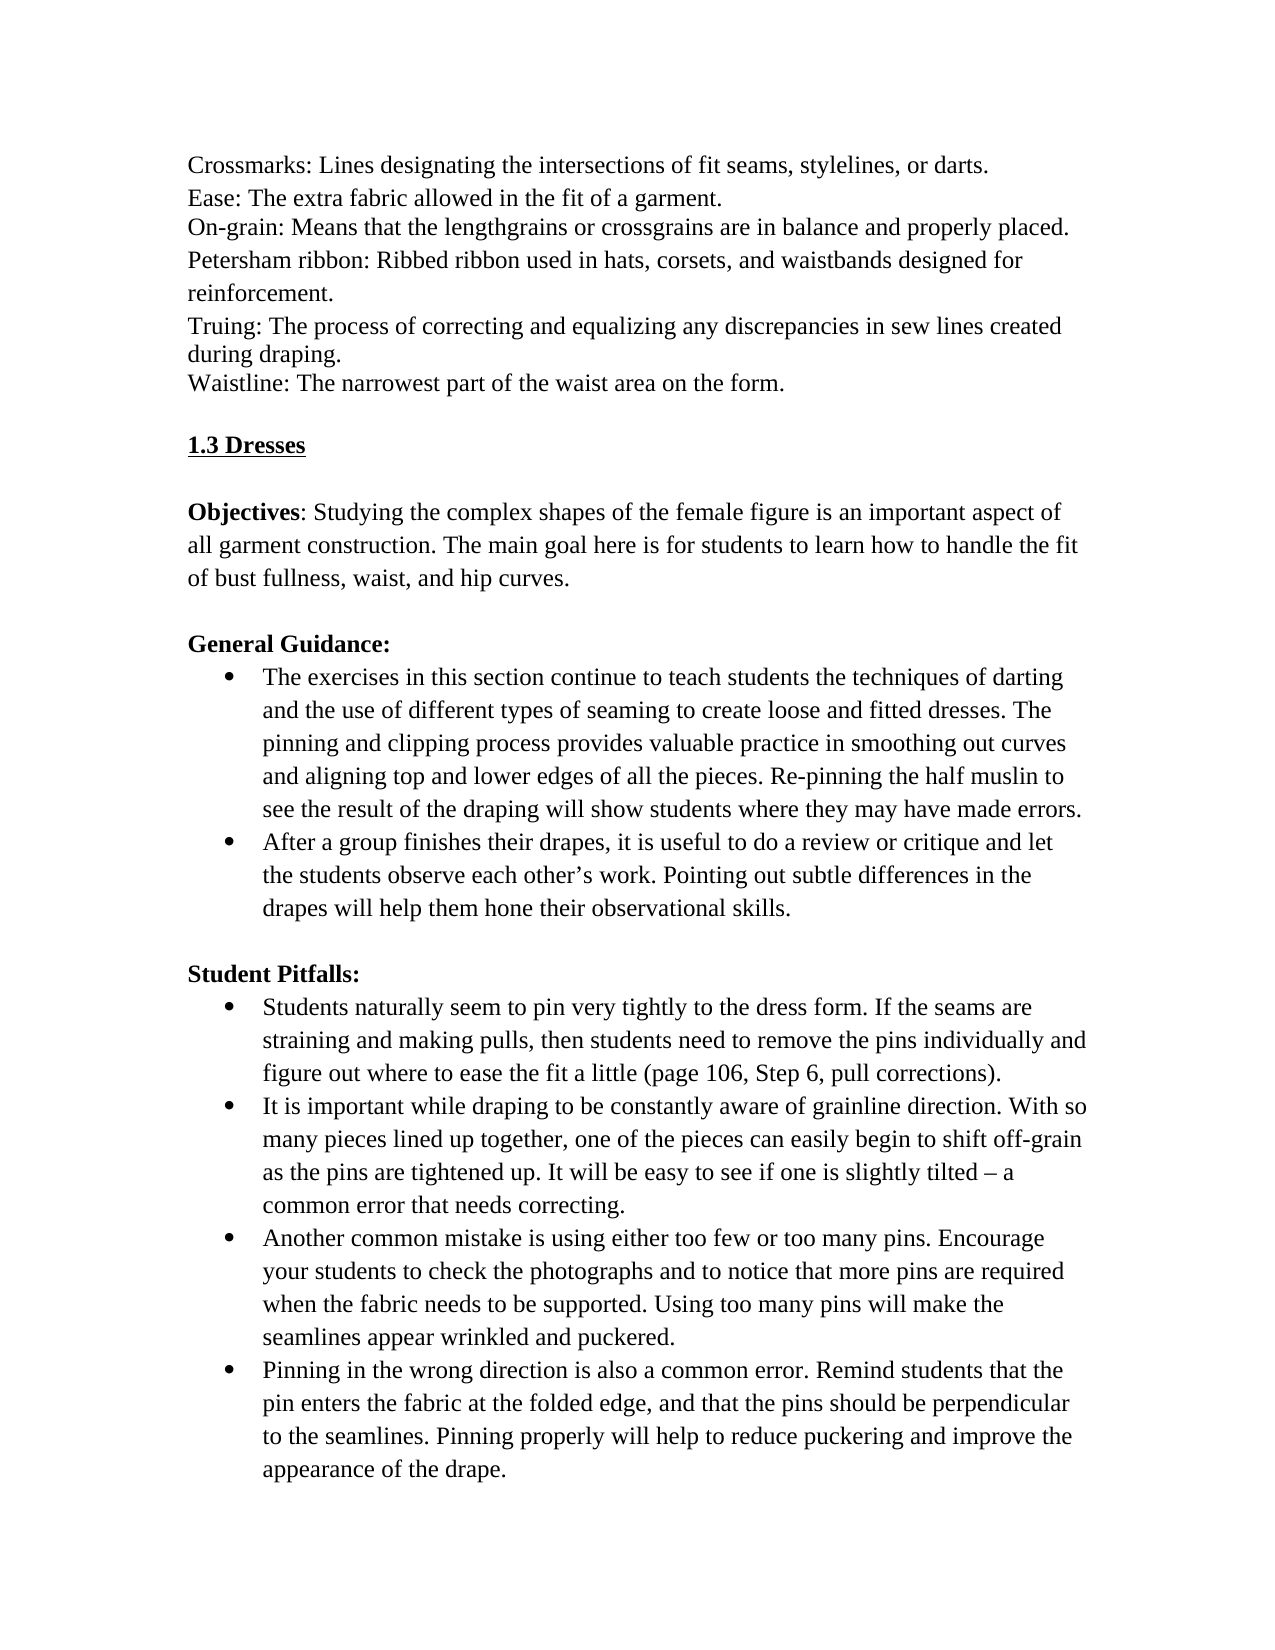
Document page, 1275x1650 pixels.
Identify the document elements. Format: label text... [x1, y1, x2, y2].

text Petersham ribbon: Ribbed ribbon used in hats, corsets, and waistbands designed for reinforcement. [187, 245, 1087, 307]
list Students naturally seem to pin very tightly to the dress form. If the seams are straining and making pulls, then students need to remove the pins individually and figure out where to ease the fit a little (page 106, Step 6, pull corrections). [225, 992, 1087, 1087]
list After a group finishes their drapes, it is useful to do a review or critique and let the students observe each other’s work. Pointing out subtle differences in the drapes will help them hone their observational skills. [225, 827, 1087, 922]
text 1.3 Dresses [187, 431, 1087, 459]
text Crossmarks: Lines designating the intersections of fit seams, stylelines, or darts. [187, 150, 1087, 179]
text Waistline: The narrowest part of the waist area on the form. [187, 368, 1087, 397]
text General Guidance: [187, 629, 1087, 657]
text On-grain: Means that the lengthgrains or crossgrains are in balance and properly placed. [187, 212, 1087, 241]
text Student Pitfalls: [187, 959, 1087, 988]
list It is important while draping to be constantly aware of grainline direction. With so many pieces lined up together, one of the pieces can easily begin to shift off-grain as the pins are tightened up. It will be easy to see if one is slightly tilted – a common error that needs correcting. [225, 1091, 1087, 1219]
list The exercises in this section continue to teach students the techniques of darting and the use of different types of seaming to create loose and fitted dresses. The pinning and clipping process provides valuable practice in smoothing out curves and aligning top and lower edges of all the pieces. Re-pinning the half muslin to see the result of the draping will show students where they may have made errors. [225, 662, 1087, 823]
text Objectives: Studying the complex shapes of the female figure is an important aspect of all garment construction. The main goal here is for students to learn how to handle the fit of bust fullness, waist, and hip curves. [187, 497, 1087, 591]
text Ease: The extra fabric allowed in the fit of a garment. [187, 183, 1087, 212]
text Truing: The process of correcting and equalizing any discrepancies in sew lines created during draping. [187, 311, 1087, 368]
list Pinning in the wrong direction is also a common error. Remind students that the pin enters the fabric at the folded edge, and that the pins should be perpendicular to the seamlines. Pinning properly will help to reduce puckering and improve the appearance of the drape. [225, 1355, 1087, 1483]
list Another common mistake is using either too few or too many pins. Encourage your students to check the photographs and to notice that more pins are required when the fabric needs to be supported. Using too many pins will make the seamlines appear wrinkled and puckered. [225, 1223, 1087, 1351]
